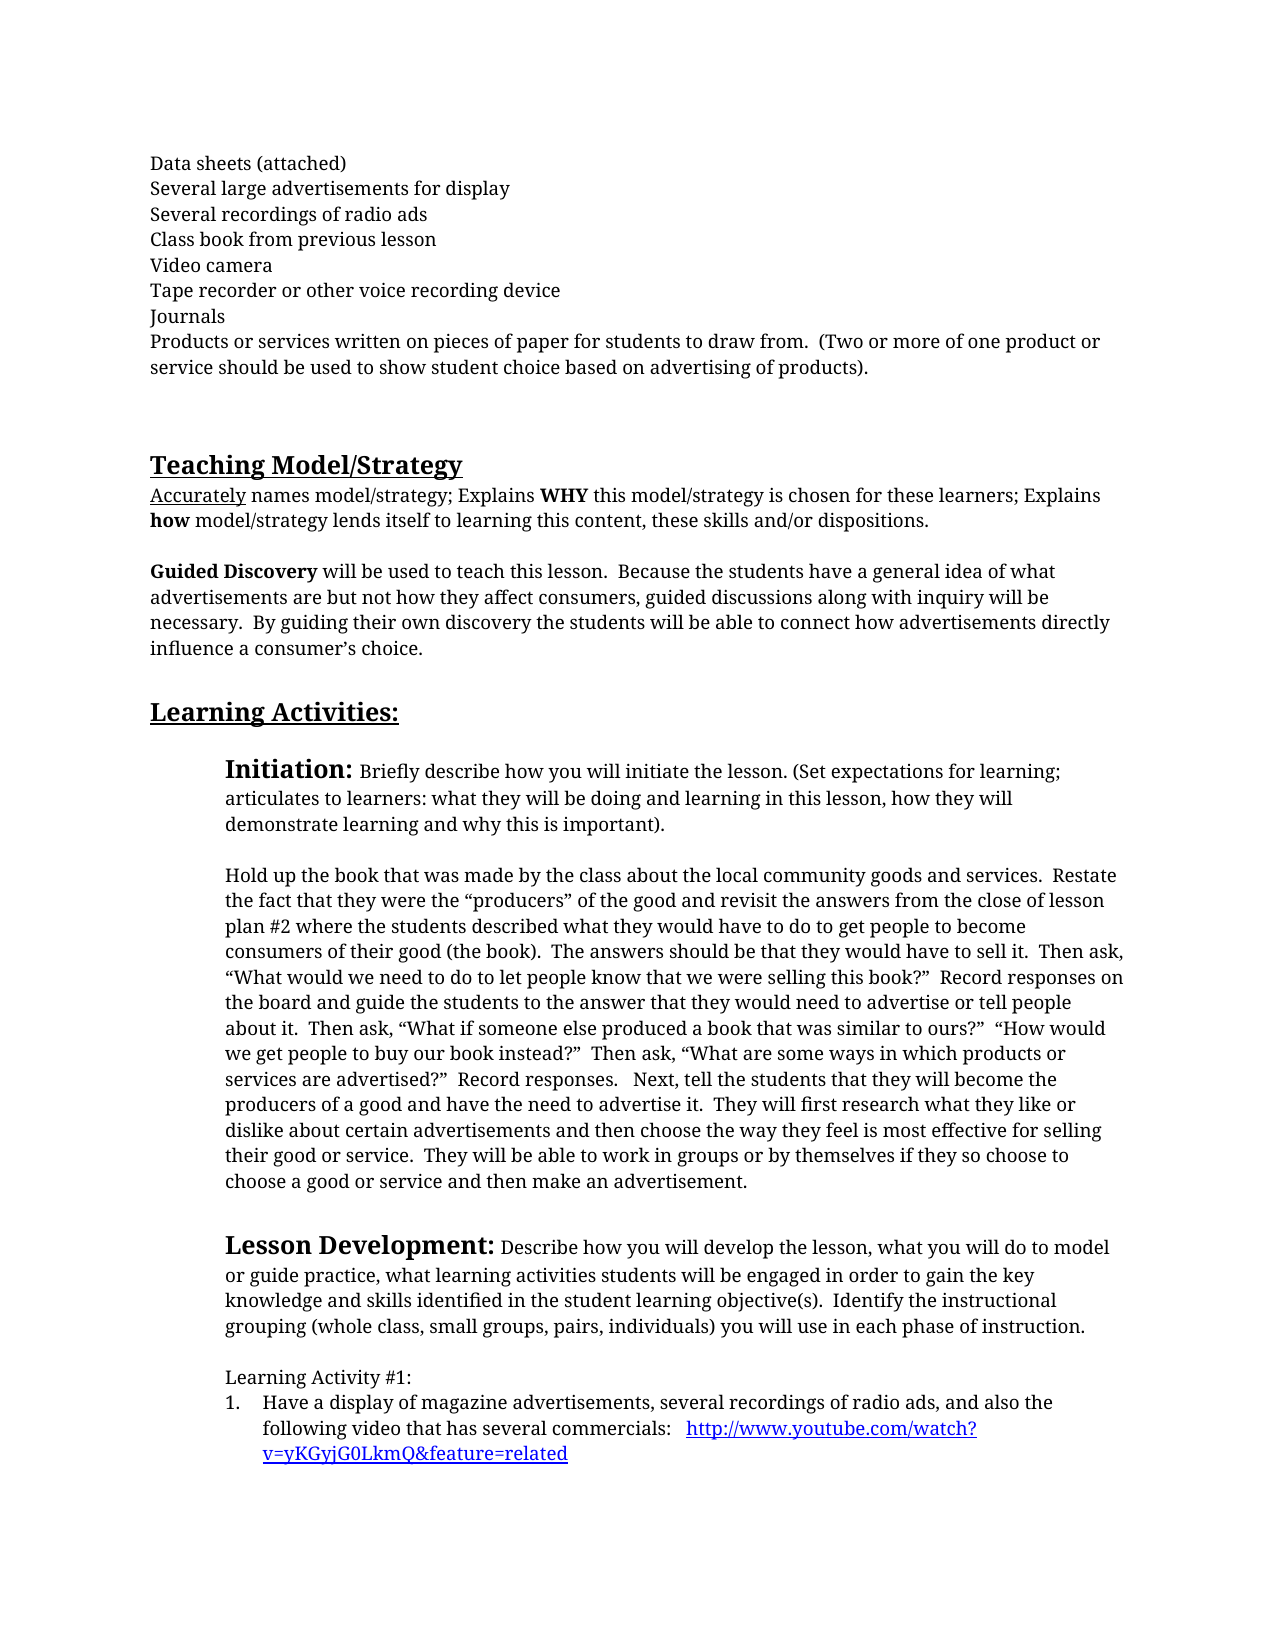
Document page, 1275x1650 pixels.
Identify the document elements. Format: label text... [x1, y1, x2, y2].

text Class book from previous lesson [150, 227, 1125, 252]
text Tape recorder or other voice recording device [150, 278, 1125, 303]
text Initiation: Briefly describe how you will initiate the lesson. (Set expectations for learning; articulates to learners: what they will be doing and learning in this lesson, how they will demonstrate learning and why this is important). [225, 751, 1125, 836]
text Several large advertisements for display [150, 176, 1125, 201]
text Accurately names model/strategy; Explains WHY this model/strategy is chosen for these learners; Explains how model/strategy lends itself to learning this content, these skills and/or dispositions. [150, 482, 1125, 533]
text Learning Activities: [150, 694, 1125, 729]
text Lesson Development: Describe how you will develop the lesson, what you will do to model or guide practice, what learning activities students will be engaged in order to gain the key knowledge and skills identified in the student learning objective(s). Identify the instructional grouping (whole class, small groups, pairs, individuals) you will use in each phase of instruction. [225, 1228, 1125, 1338]
text Data sheets (attached) [150, 150, 1125, 176]
text Journals [150, 303, 1125, 329]
list Have a display of magazine advertisements, several recordings of radio ads, and also the following video that has several commercials: http://www.youtube.com/watch?v=yKGyjG0LkmQ&feature=related [225, 1389, 1125, 1466]
text Several recordings of radio ads [150, 201, 1125, 227]
text Learning Activity #1: [225, 1364, 1125, 1389]
text Guided Discovery will be used to teach this lesson. Because the students have a general idea of what advertisements are but not how they affect consumers, guided discussions along with inquiry will be necessary. By guiding their own discovery the students will be able to connect how advertisements directly influence a consumer’s choice. [150, 558, 1125, 661]
text Video camera [150, 252, 1125, 278]
text Teaching Model/Strategy [150, 448, 1125, 482]
text Hold up the book that was made by the class about the local community goods and services. Restate the fact that they were the “producers” of the good and revisit the answers from the close of lesson plan #2 where the students described what they would have to do to get people to become consumers of their good (the book). The answers should be that they would have to sell it. Then ask, “What would we need to do to let people know that we were selling this book?” Record responses on the board and guide the students to the answer that they would need to advertise or tell people about it. Then ask, “What if someone else produced a book that was similar to ours?” “How would we get people to buy our book instead?” Then ask, “What are some ways in which products or services are advertised?” Record responses. Next, tell the students that they will become the producers of a good and have the need to advertise it. They will first research what they like or dislike about certain advertisements and then choose the way they feel is most effective for selling their good or service. They will be able to work in groups or by themselves if they so choose to choose a good or service and then make an advertisement. [225, 862, 1125, 1194]
text Products or services written on pieces of paper for students to draw from. (Two or more of one product or service should be used to show student choice based on advertising of products). [150, 329, 1125, 380]
